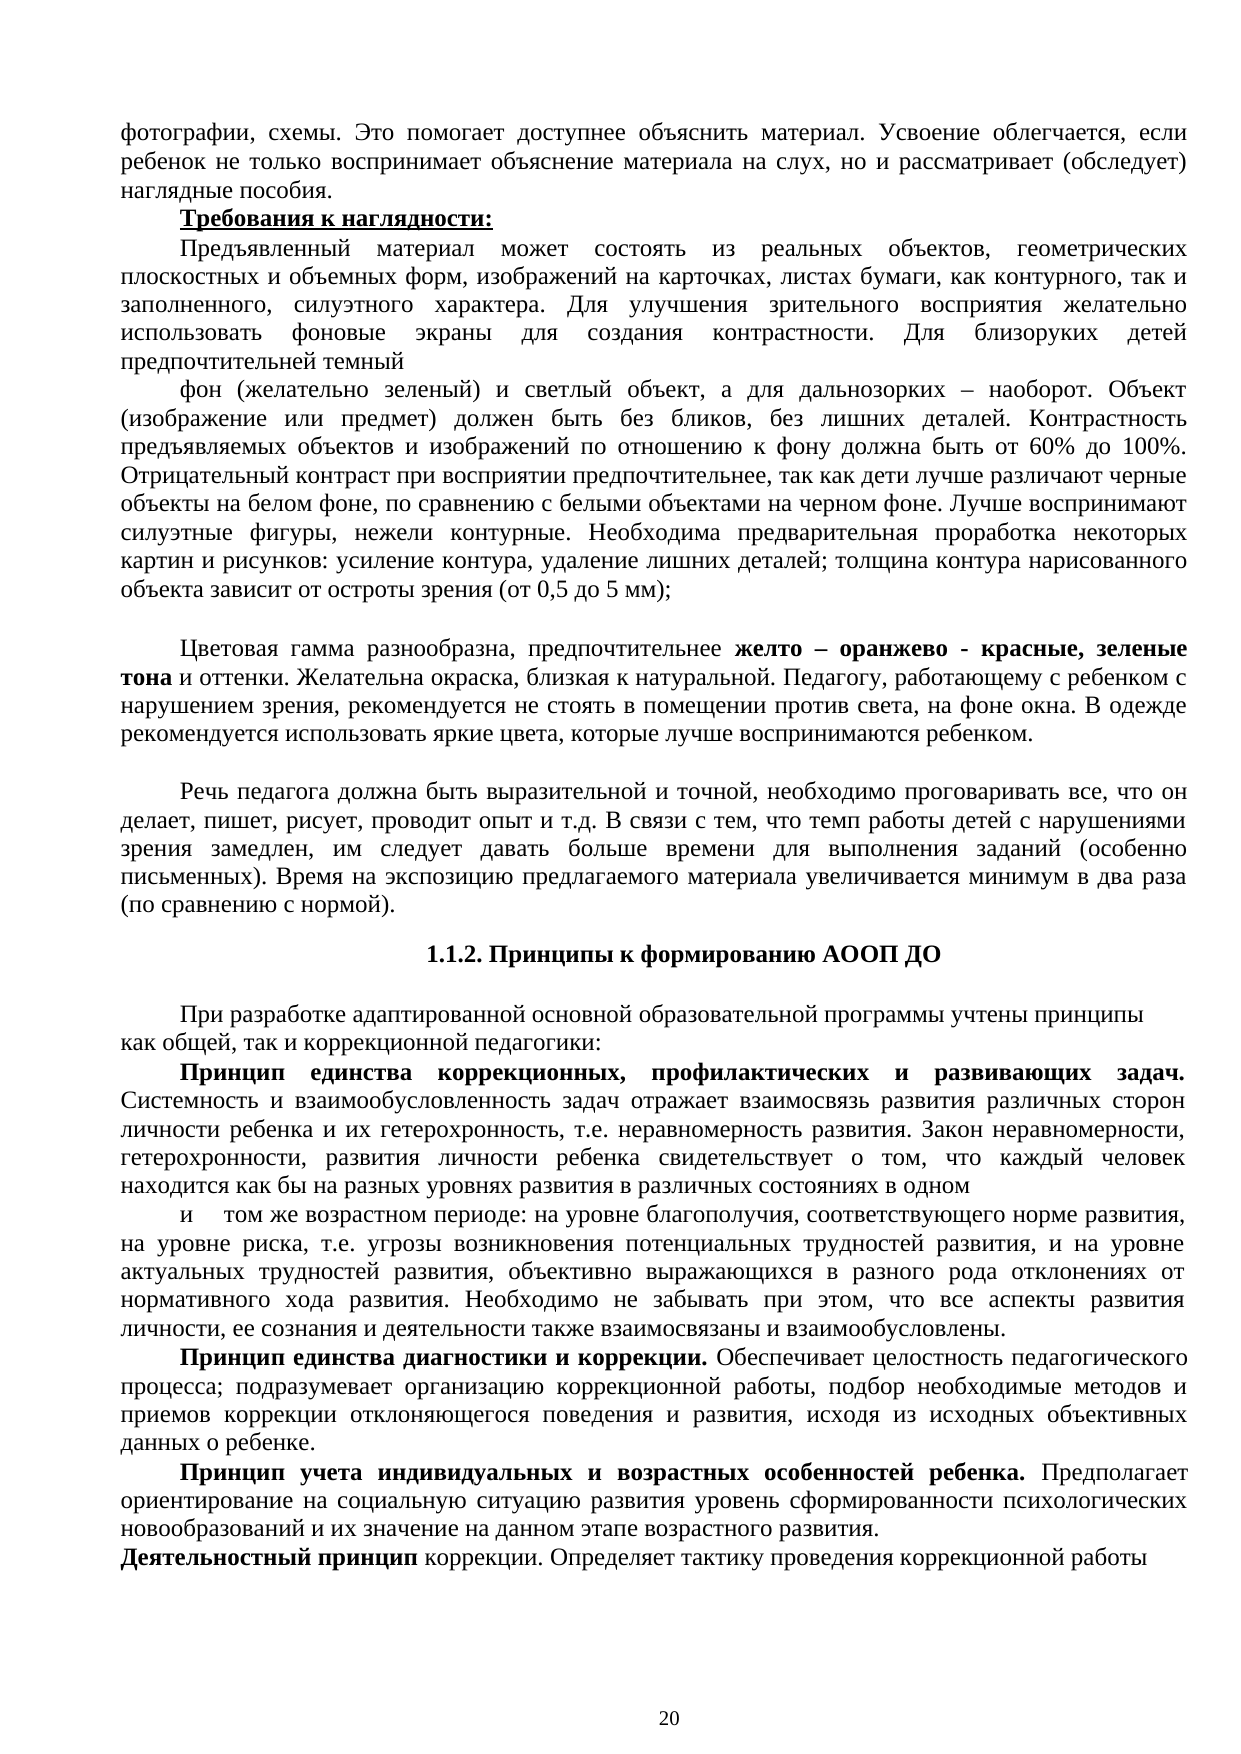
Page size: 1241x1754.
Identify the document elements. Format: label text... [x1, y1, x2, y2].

text Требования к наглядности: [120, 203, 1188, 232]
list том же возрастном периоде: на уровне благополучия, соответствующего норме развития, на уровне риска, т.е. угрозы возникновения потенциальных трудностей развития, и на уровне актуальных трудностей развития, объективно выражающихся в разного рода отклонениях от нормативного хода развития. Необходимо не забывать при этом, что все аспекты развития личности, ее сознания и деятельности также взаимосвязаны и взаимообусловлены. [120, 1200, 1186, 1341]
text фон (желательно зеленый) и светлый объект, а для дальнозорких – наоборот. Объект (изображение или предмет) должен быть без бликов, без лишних деталей. Контрастность предъявляемых объектов и изображений по отношению к фону должна быть от 60% до 100%. Отрицательный контраст при восприятии предпочтительнее, так как дети лучше различают черные объекты на белом фоне, по сравнению с белыми объектами на черном фоне. Лучше воспринимают силуэтные фигуры, нежели контурные. Необходима предварительная проработка некоторых картин и рисунков: усиление контура, удаление лишних деталей; толщина контура нарисованного объекта зависит от остроты зрения (от 0,5 до 5 мм); [120, 374, 1188, 603]
text Принцип единства коррекционных, профилактических и развивающих задач. Системность и взаимообусловленность задач отражает взаимосвязь развития различных сторон личности ребенка и их гетерохронность, т.е. неравномерность развития. Закон неравномерности, гетерохронности, развития личности ребенка свидетельствует о том, что каждый человек находится как бы на разных уровнях развития в различных состояниях в одном [120, 1058, 1186, 1199]
text Предъявленный материал может состоять из реальных объектов, геометрических плоскостных и объемных форм, изображений на карточках, листах бумаги, как контурного, так и заполненного, силуэтного характера. Для улучшения зрительного восприятия желательно использовать фоновые экраны для создания контрастности. Для близоруких детей предпочтительней темный [120, 233, 1188, 374]
text Принцип единства диагностики и коррекции. Обеспечивает целостность педагогического процесса; подразумевает организацию коррекционной работы, подбор необходимые методов и приемов коррекции отклоняющегося поведения и развития, исходя из исходных объективных данных о ребенке. [120, 1343, 1188, 1456]
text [120, 118, 1188, 203]
text Речь педагога должна быть выразительной и точной, необходимо проговаривать все, что он делает, пишет, рисует, проводит опыт и т.д. В связи с тем, что темп работы детей с нарушениями зрения замедлен, им следует давать больше времени для выполнения заданий (особенно письменных). Время на экспозицию предлагаемого материала увеличивается минимум в два раза (по сравнению с нормой). [120, 777, 1188, 918]
text Деятельностный принцип коррекции. Определяет тактику проведения коррекционной работы [120, 1542, 1188, 1571]
text Цветовая гамма разнообразна, предпочтительнее желто – оранжево - красные, зеленые тона и оттенки. Желательна окраска, близкая к натуральной. Педагогу, работающему с ребенком с нарушением зрения, рекомендуется не стоять в помещении против света, на фоне окна. В одежде рекомендуется использовать яркие цвета, которые лучше воспринимаются ребенком. [120, 634, 1188, 747]
text Принцип учета индивидуальных и возрастных особенностей ребенка. Предполагает ориентирование на социальную ситуацию развития уровень сформированности психологических новообразований и их значение на данном этапе возрастного развития. [120, 1457, 1188, 1542]
text При разработке адаптированной основной образовательной программы учтены принципы как общей, так и коррекционной педагогики: [120, 1000, 1157, 1056]
text 1.1.2. Принципы к формированию АООП ДО [120, 939, 1188, 968]
